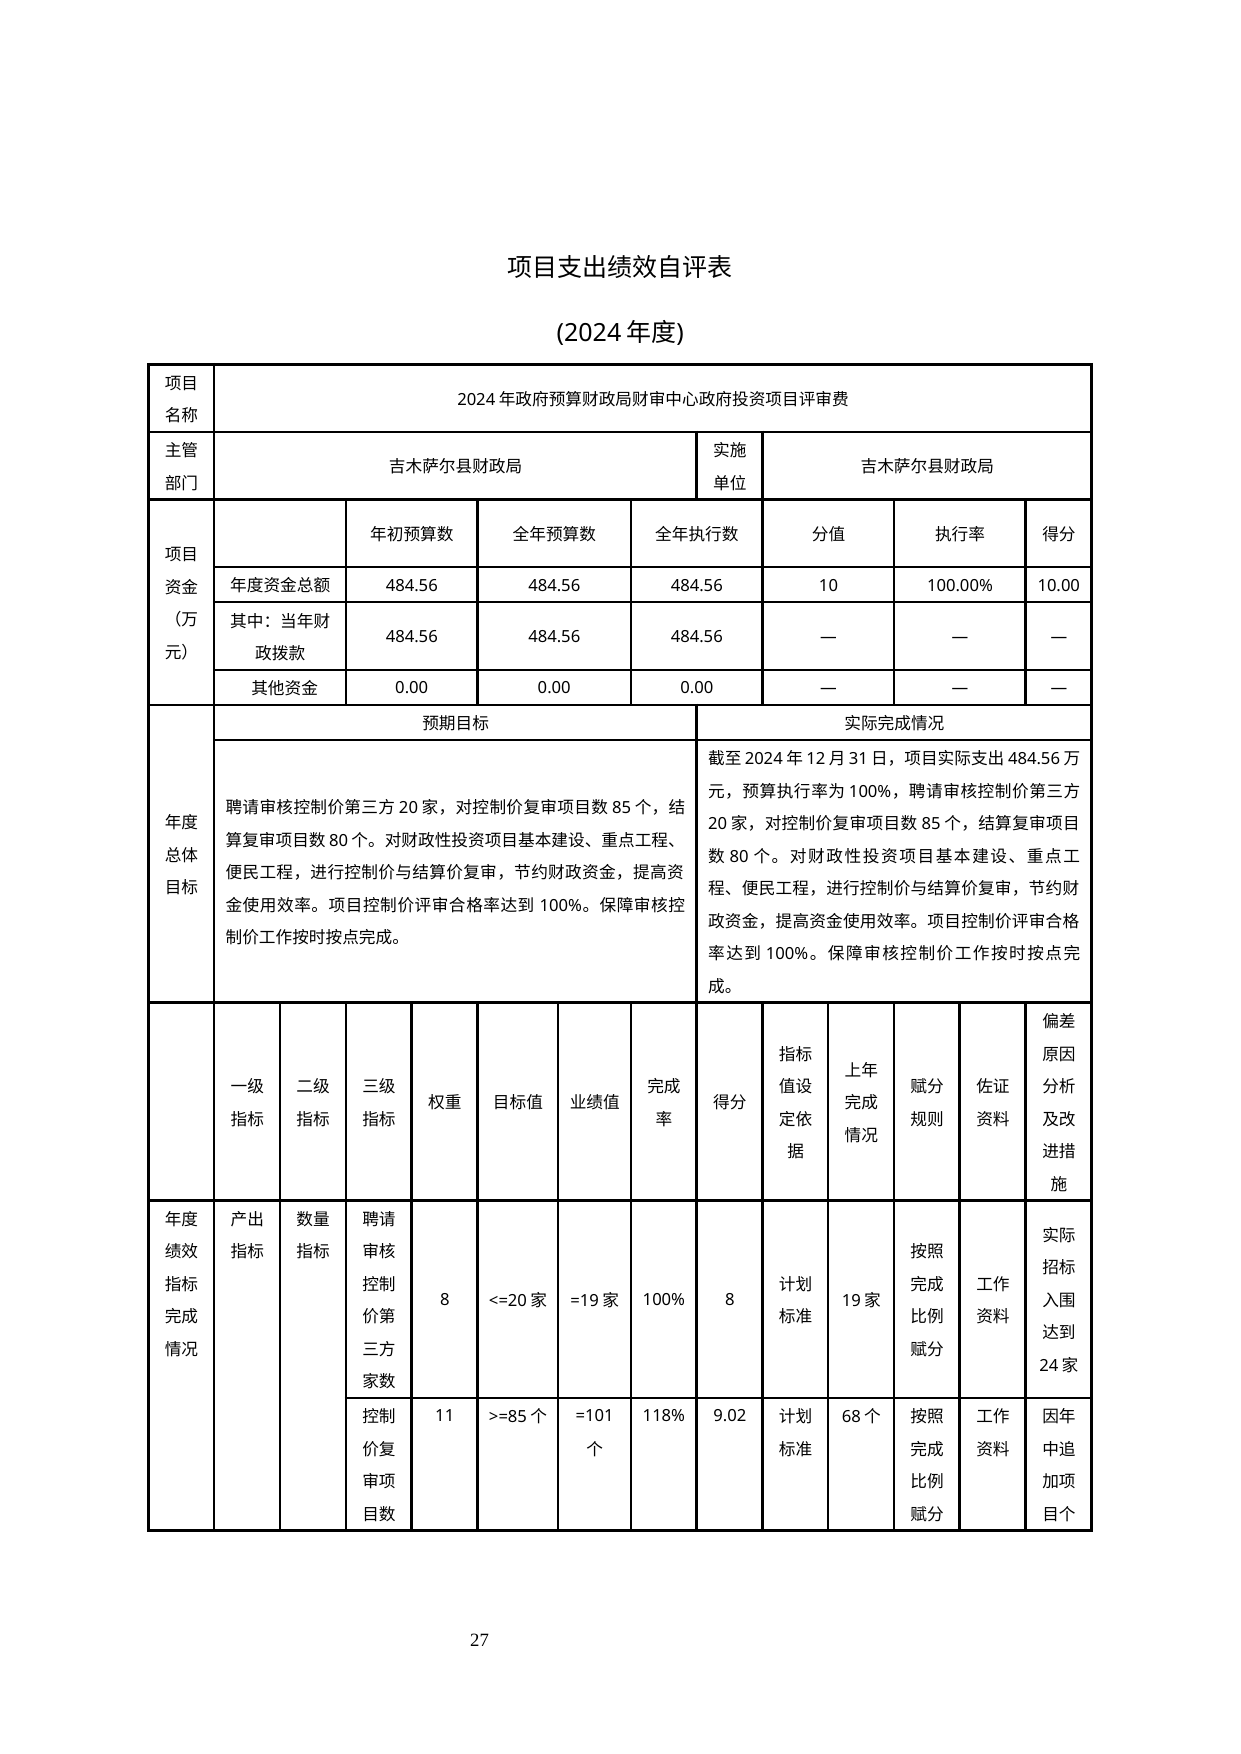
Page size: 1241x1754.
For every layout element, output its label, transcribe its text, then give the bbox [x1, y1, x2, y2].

table_cell 8 [413, 1202, 476, 1396]
table_cell 实际招标入围达到24家 [1027, 1202, 1090, 1396]
table_cell 二级指标 [281, 1004, 345, 1199]
table_cell 偏差原因分析及改进措施 [1027, 1004, 1090, 1199]
table_cell 吉木萨尔县财政局 [764, 433, 1090, 498]
table_cell 产出指标 [215, 1202, 279, 1529]
table_cell — [1027, 603, 1090, 668]
table_cell [215, 501, 345, 566]
table_cell =101个 [559, 1399, 630, 1529]
table_cell 0.00 [632, 671, 761, 703]
table_cell 工作资料 [961, 1202, 1024, 1396]
table_cell 权重 [413, 1004, 476, 1199]
table_cell 10 [764, 568, 893, 601]
table_cell (2024年度) [148, 298, 1092, 363]
table_cell 其他资金 [215, 671, 345, 703]
table_cell 484.56 [632, 568, 761, 601]
table_cell 得分 [698, 1004, 761, 1199]
table_cell 118% [632, 1399, 695, 1529]
table_cell 0.00 [479, 671, 630, 703]
table_cell 2024年政府预算财政局财审中心政府投资项目评审费 [215, 366, 1090, 431]
table_cell 截至2024年12月31日，项目实际支出484.56万元，预算执行率为100%，聘请审核控制价第三方20家，对控制价复审项目数85个，结算复审项目数80个。对财政性投资项目基本建设、重点工程、便民工程，进行控制价与结算价复审，节约财政资金，提高资金使用效率。项目控制价评审合格率达到100%。保障审核控制价工作按时按点完成。 [698, 741, 1090, 1001]
table_cell — [895, 603, 1024, 668]
table_cell 年度资金总额 [215, 568, 345, 601]
table_cell 得分 [1027, 501, 1090, 566]
table_cell — [764, 671, 893, 703]
table_cell 执行率 [895, 501, 1024, 566]
table_cell 项目资金（万元） [150, 501, 213, 703]
table_cell 业绩值 [559, 1004, 630, 1199]
table_cell 分值 [764, 501, 893, 566]
table_cell 484.56 [347, 603, 476, 668]
table_cell 年度总体目标 [150, 706, 213, 1001]
table_cell 数量指标 [281, 1202, 345, 1529]
table_cell 全年预算数 [479, 501, 630, 566]
table_cell — [764, 603, 893, 668]
table_cell 实施单位 [698, 433, 761, 498]
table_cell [1027, 1399, 1090, 1529]
table_cell 10.00 [1027, 568, 1090, 601]
table_cell 一级指标 [215, 1004, 279, 1199]
table_cell 其中：当年财政拨款 [215, 603, 345, 668]
table_cell 预期目标 [215, 706, 695, 739]
table_cell 年度绩效指标完成情况 [150, 1202, 213, 1529]
table_cell 484.56 [632, 603, 761, 668]
table_cell 68个 [829, 1399, 893, 1529]
table_cell 484.56 [479, 568, 630, 601]
table_cell 按照完成比例赋分 [895, 1399, 958, 1529]
table_cell — [1027, 671, 1090, 703]
table_cell 指标值设定依据 [764, 1004, 827, 1199]
table_cell 上年完成情况 [829, 1004, 893, 1199]
table_cell 按照完成比例赋分 [895, 1202, 958, 1396]
table_cell 全年执行数 [632, 501, 761, 566]
table_cell 计划标准 [764, 1202, 827, 1396]
table_cell 完成率 [632, 1004, 695, 1199]
table_cell 11 [413, 1399, 476, 1529]
table_cell 聘请审核控制价第三方20家，对控制价复审项目数85个，结算复审项目数80个。对财政性投资项目基本建设、重点工程、便民工程，进行控制价与结算价复审，节约财政资金，提高资金使用效率。项目控制价评审合格率达到100%。保障审核控制价工作按时按点完成。 [215, 741, 695, 1001]
table_cell 100.00% [895, 568, 1024, 601]
table_cell 484.56 [347, 568, 476, 601]
table_cell 实际完成情况 [698, 706, 1090, 739]
table_cell 19家 [829, 1202, 893, 1396]
table_cell >=85个 [479, 1399, 557, 1529]
table_cell 目标值 [479, 1004, 557, 1199]
table_cell 聘请审核控制价第三方家数 [347, 1202, 410, 1396]
table_header 项目支出绩效自评表 [148, 233, 1092, 298]
table_cell 三级指标 [347, 1004, 410, 1199]
table_cell 计划标准 [764, 1399, 827, 1529]
table_cell 吉木萨尔县财政局 [215, 433, 695, 498]
table_cell 484.56 [479, 603, 630, 668]
table_cell 年初预算数 [347, 501, 476, 566]
table_cell 100% [632, 1202, 695, 1396]
table_cell 8 [698, 1202, 761, 1396]
table_cell 项目名称 [150, 366, 213, 431]
table_cell 9.02 [698, 1399, 761, 1529]
table_cell <=20家 [479, 1202, 557, 1396]
table_cell =19家 [559, 1202, 630, 1396]
table_cell 控制价复审项目数 [347, 1399, 410, 1529]
table_cell 工作资料 [961, 1399, 1024, 1529]
table_cell 0.00 [347, 671, 476, 703]
table_cell 赋分规则 [895, 1004, 958, 1199]
table_cell 主管部门 [150, 433, 213, 498]
table_cell — [895, 671, 1024, 703]
table_cell [150, 1004, 213, 1199]
table_cell 佐证资料 [961, 1004, 1024, 1199]
